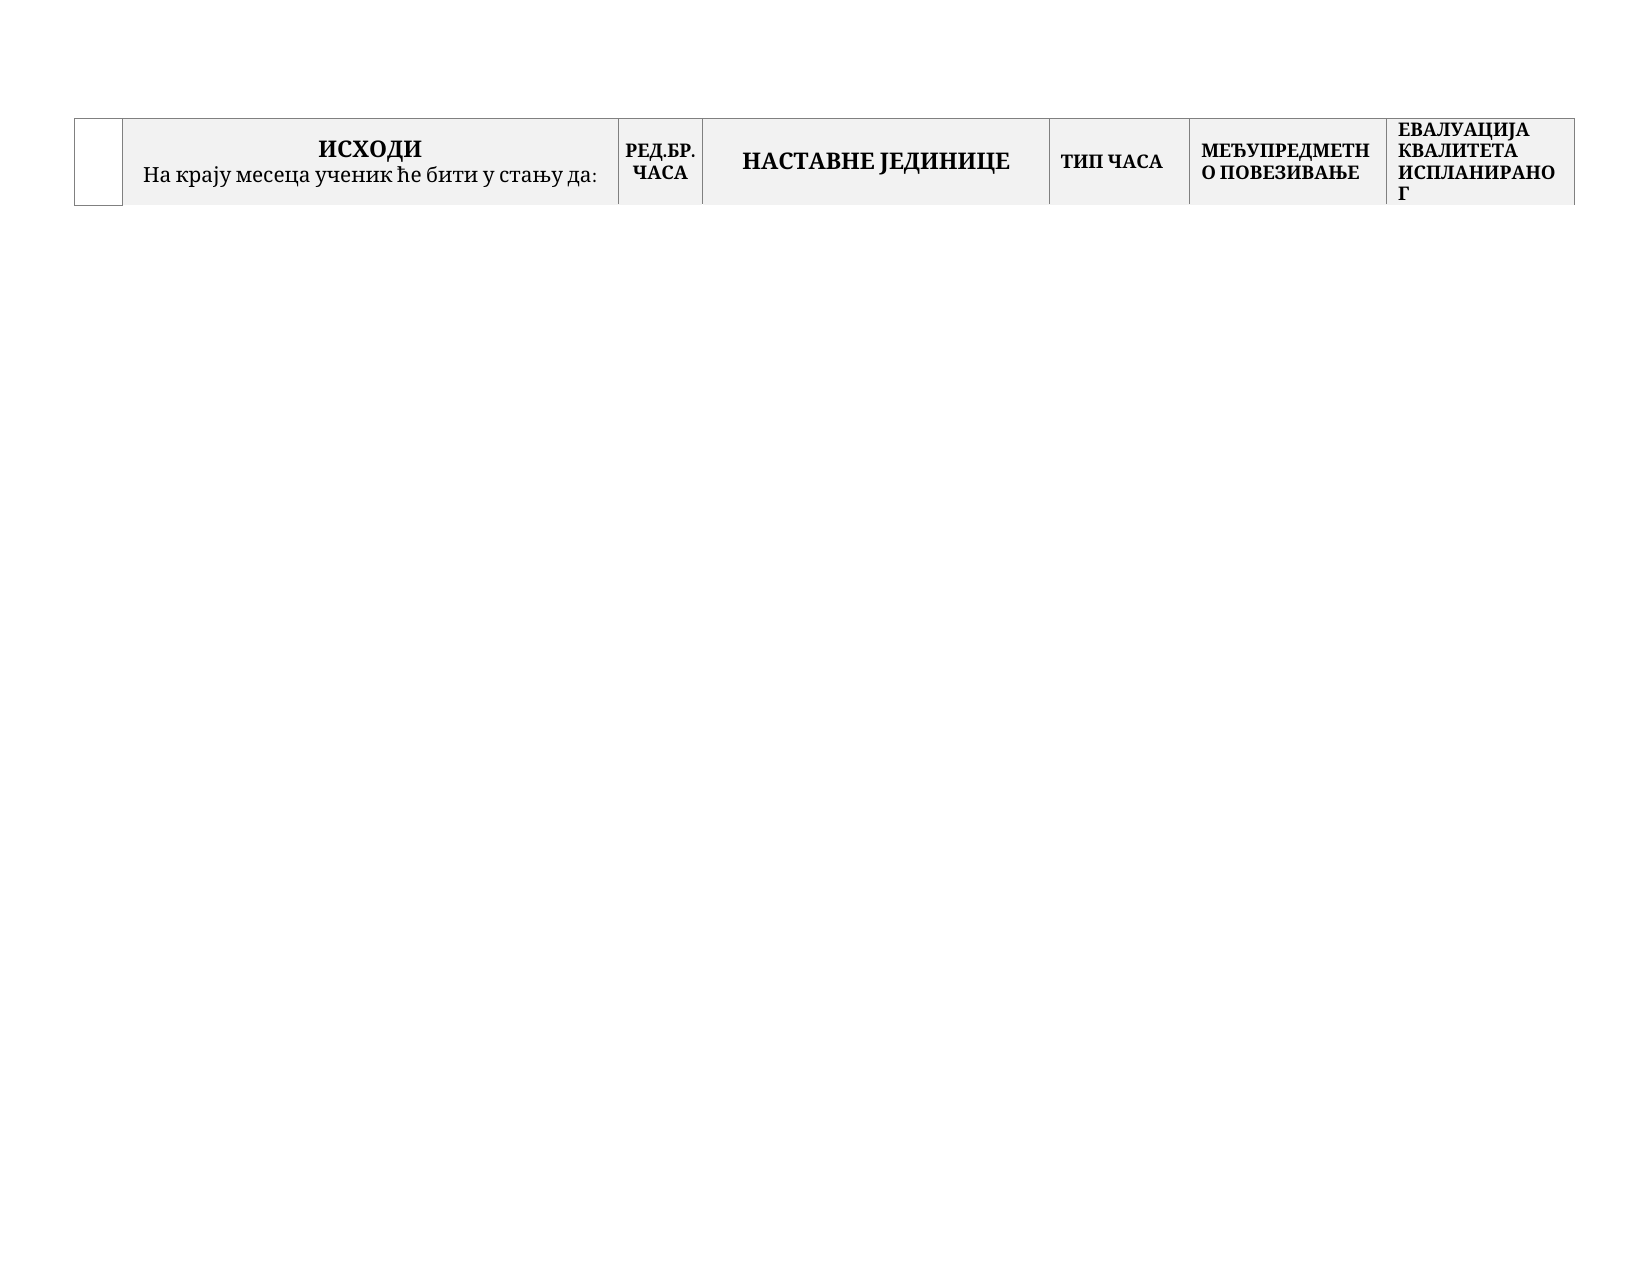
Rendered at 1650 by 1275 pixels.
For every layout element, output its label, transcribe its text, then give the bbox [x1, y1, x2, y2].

table_header ТИП ЧАСА [1049, 119, 1190, 205]
table_header РЕД.БР. ЧАСА [618, 119, 702, 205]
table_header МЕЂУПРЕДМЕТНО ПОВЕЗИВАЊЕ [1190, 119, 1387, 205]
table_header ЕВАЛУАЦИЈА КВАЛИТЕТА ИСПЛАНИРАНОГ [1387, 119, 1574, 205]
table_header [75, 119, 122, 205]
table_header ИСХОДИ На крају месеца ученик ће бити у стању да: [123, 119, 618, 205]
table_header НАСТАВНЕ ЈЕДИНИЦЕ [703, 119, 1049, 205]
